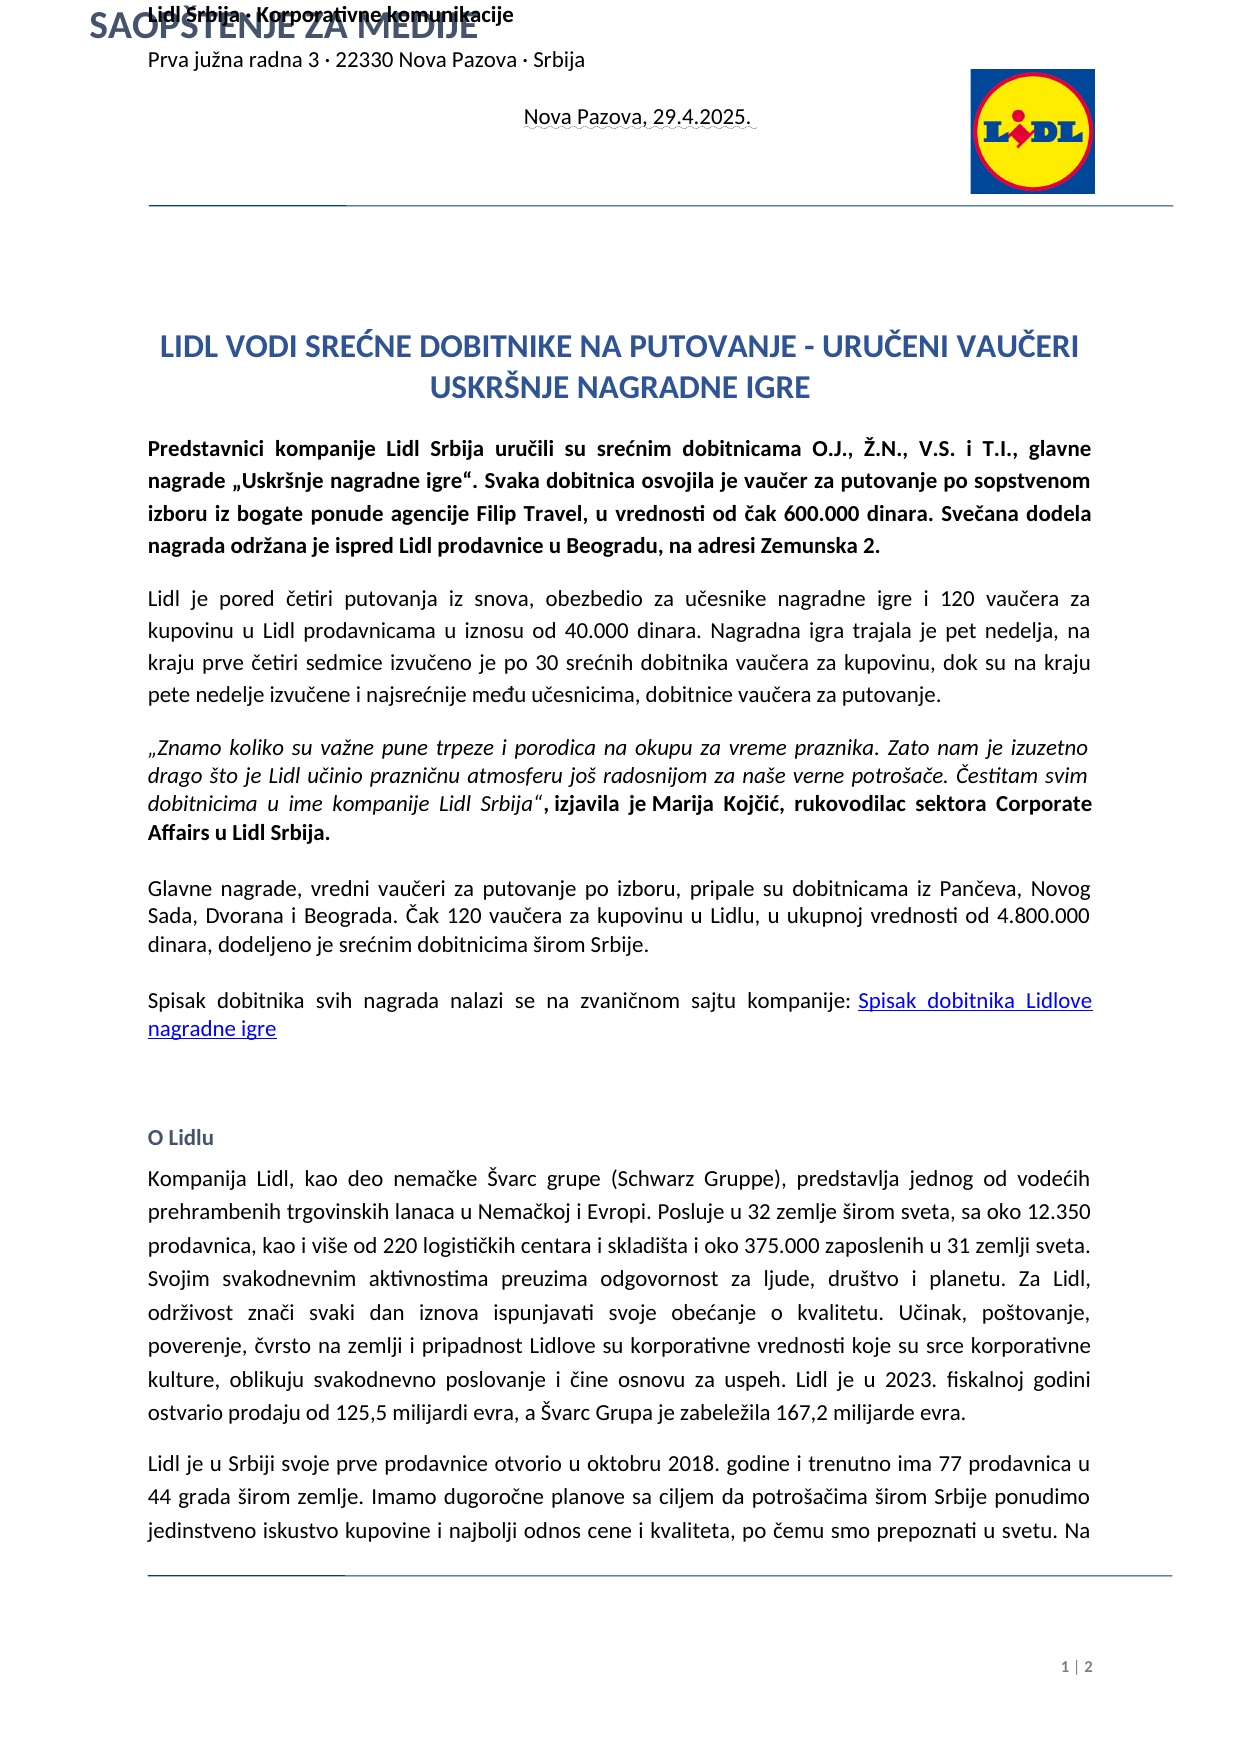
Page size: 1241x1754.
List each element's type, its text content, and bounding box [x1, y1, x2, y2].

text „Znamo koliko su važne pune trpeze i porodica na okupu za vreme praznika. Zato nam je izuzetno drago što je Lidl učinio prazničnu atmosferu još radosnijom za naše verne potrošače. Čestitam svim dobitnicima u ime kompanije Lidl Srbija“, izjavila je Marija Kojčić, rukovodilac sektora Corporate Affairs u Lidl Srbija. [148, 733, 1092, 846]
text LIDL VODI SREĆNE DOBITNIKE NA PUTOVANJE - URUČENI VAUČERI USKRŠNJE NAGRADNE IGRE [148, 325, 1092, 406]
text Kompanija Lidl, kao deo nemačke Švarc grupe (Schwarz Gruppe), predstavlja jednog od vodećih prehrambenih trgovinskih lanaca u Nemačkoj i Evropi. Posluje u 32 zemlje širom sveta, sa oko 12.350 prodavnica, kao i više od 220 logističkih centara i skladišta i oko 375.000 zaposlenih u 31 zemlji sveta. Svojim svakodnevnim aktivnostima preuzima odgovornost za ljude, društvo i planetu. Za Lidl, održivost znači svaki dan iznova ispunjavati svoje obećanje o kvalitetu. Učinak, poštovanje, poverenje, čvrsto na zemlji i pripadnost Lidlove su korporativne vrednosti koje su srce korporativne kulture, oblikuju svakodnevno poslovanje i čine osnovu za uspeh. Lidl je u 2023. fiskalnoj godini ostvario prodaju od 125,5 milijardi evra, a Švarc Grupa je zabeležila 167,2 milijarde evra. [148, 1164, 1092, 1427]
picture [970, 69, 1095, 194]
text Lidl je pored četiri putovanja iz snova, obezbedio za učesnike nagradne igre i 120 vaučera za kupovinu u Lidl prodavnicama u iznosu od 40.000 dinara. Nagradna igra trajala je pet nedelja, na kraju prve četiri sedmice izvučeno je po 30 srećnih dobitnika vaučera za kupovinu, dok su na kraju pete nedelje izvučene i najsrećnije među učesnicima, dobitnice vaučera za putovanje. [148, 584, 1092, 708]
text Predstavnici kompanije Lidl Srbija uručili su srećnim dobitnicama O.J., Ž.N., V.S. i T.I., glavne nagrade „Uskršnje nagradne igre“. Svaka dobitnica osvojila je vaučer za putovanje po sopstvenom izboru iz bogate ponude agencije Filip Travel, u vrednosti od čak 600.000 dinara. Svečana dodela nagrada održana je ispred Lidl prodavnice u Beogradu, na adresi Zemunska 2. [148, 434, 1092, 559]
text O Lidlu [148, 1123, 1092, 1151]
text Glavne nagrade, vredni vaučeri za putovanje po izboru, pripale su dobitnicama iz Pančeva, Novog Sada, Dvorana i Beograda. Čak 120 vaučera za kupovinu u Lidlu, u ukupnoj vrednosti od 4.800.000 dinara, dodeljeno je srećnim dobitnicima širom Srbije. [148, 874, 1092, 958]
text Spisak dobitnika svih nagrada nalazi se na zvaničnom sajtu kompanije: Spisak dobitnika Lidlove nagradne igre [148, 986, 1092, 1042]
